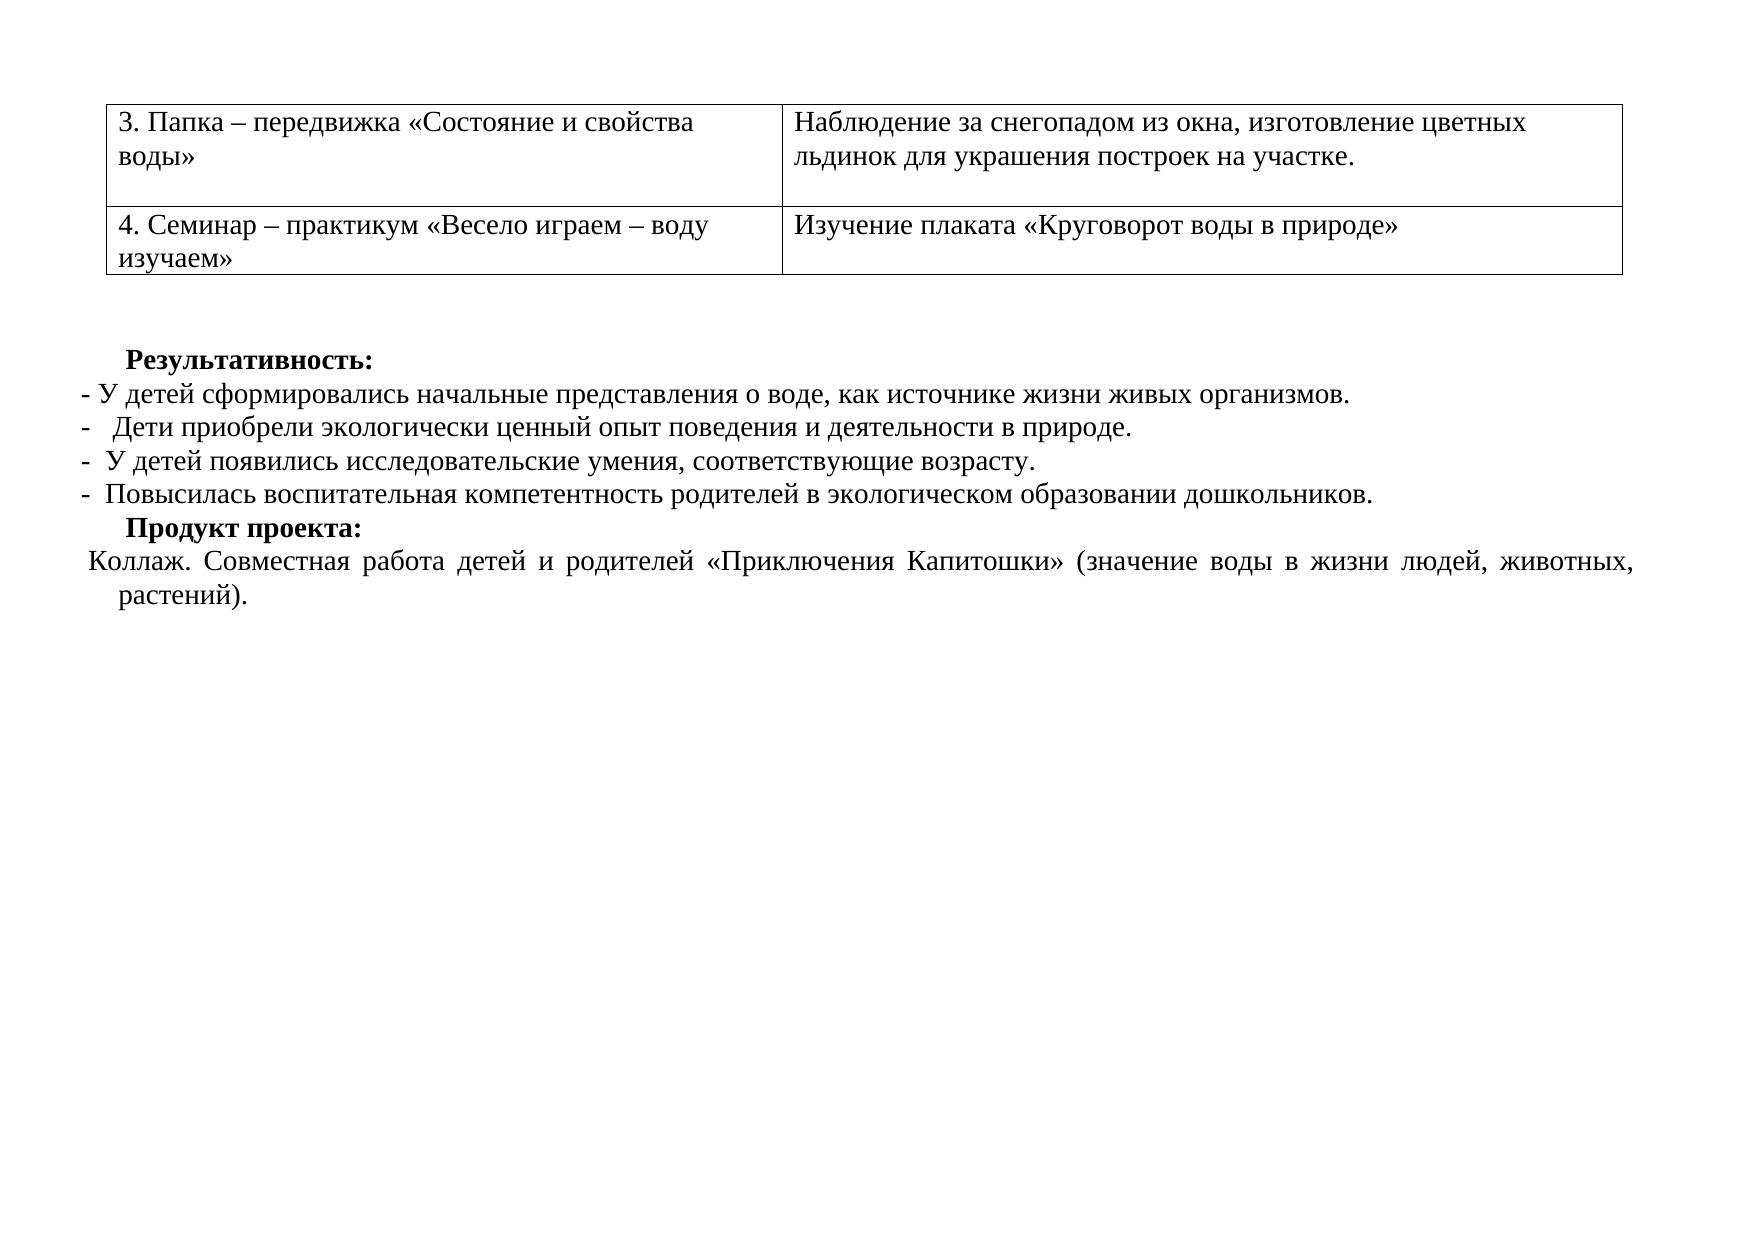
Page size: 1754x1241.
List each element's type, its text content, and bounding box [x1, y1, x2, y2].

table_cell 4. Семинар – практикум «Весело играем – воду изучаем» [107, 207, 782, 274]
text - У детей появились исследовательские умения, соответствующие возрасту. [81, 443, 1636, 476]
text - У детей сформировались начальные представления о воде, как источнике жизни живых организмов. [81, 376, 1636, 409]
table_cell Наблюдение за снегопадом из окна, изготовление цветных льдинок для украшения построек на участке. [783, 105, 1622, 206]
text Коллаж. Совместная работа детей и родителей «Приключения Капитошки» (значение воды в жизни людей, животных, растений). [81, 543, 1636, 611]
text - Дети приобрели экологически ценный опыт поведения и деятельности в природе. [81, 409, 1636, 443]
text - Повысилась воспитательная компетентность родителей в экологическом образовании дошкольников. [81, 476, 1636, 510]
table_cell Изучение плаката «Круговорот воды в природе» [783, 207, 1622, 274]
text Результативность: [118, 342, 1636, 376]
table_cell 3. Папка – передвижка «Состояние и свойства воды» [107, 105, 782, 206]
text Продукт проекта: [118, 510, 1636, 543]
